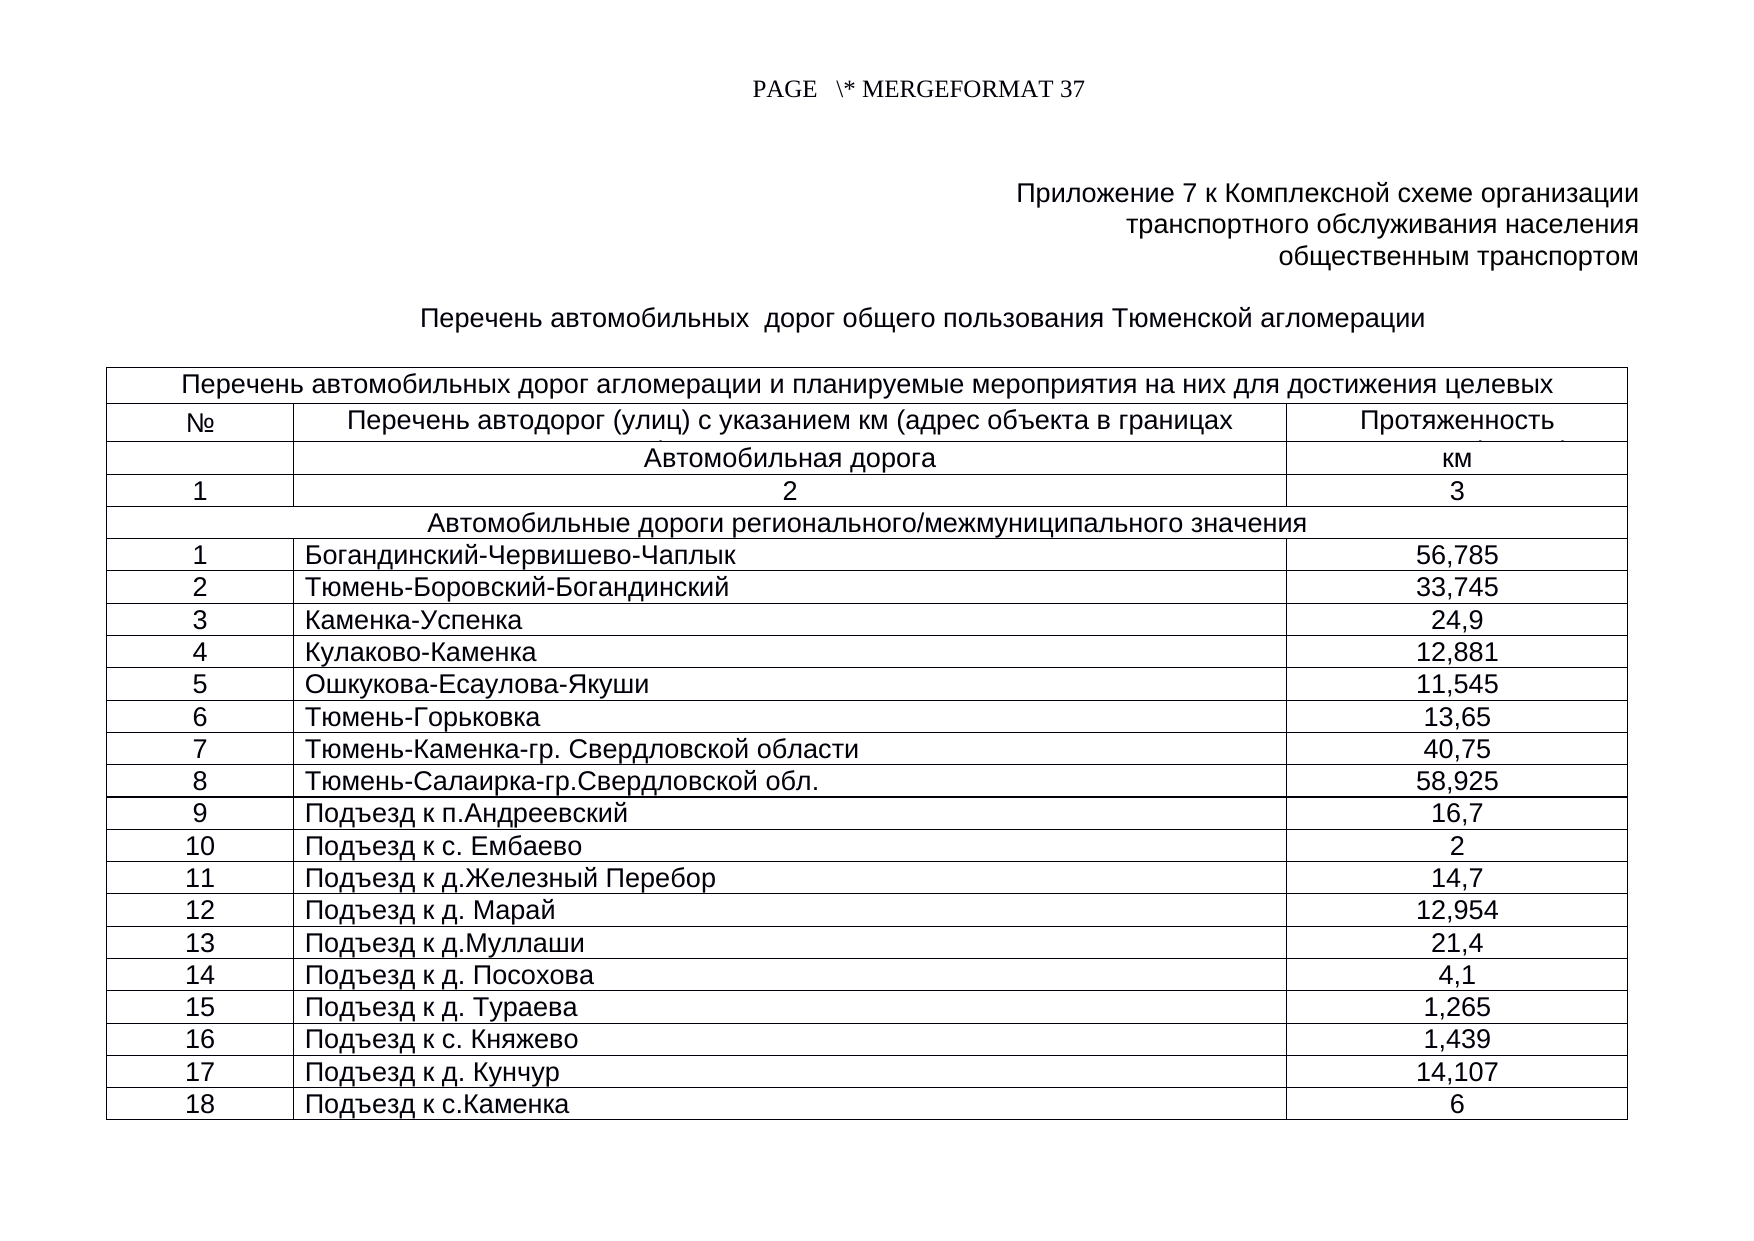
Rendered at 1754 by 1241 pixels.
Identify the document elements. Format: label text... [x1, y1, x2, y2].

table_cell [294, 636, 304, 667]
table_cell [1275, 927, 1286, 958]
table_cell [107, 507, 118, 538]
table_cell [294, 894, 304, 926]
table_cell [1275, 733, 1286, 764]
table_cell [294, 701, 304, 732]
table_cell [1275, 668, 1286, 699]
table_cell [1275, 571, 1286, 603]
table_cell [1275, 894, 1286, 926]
text транспортного обслуживания населения [118, 208, 1639, 240]
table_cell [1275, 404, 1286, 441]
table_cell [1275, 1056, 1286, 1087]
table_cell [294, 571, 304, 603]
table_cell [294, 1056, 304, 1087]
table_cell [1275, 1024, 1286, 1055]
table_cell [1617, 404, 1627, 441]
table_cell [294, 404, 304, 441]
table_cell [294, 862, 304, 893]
table_cell № [107, 404, 293, 441]
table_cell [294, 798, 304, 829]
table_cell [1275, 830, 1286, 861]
text общественным транспортом [193, 240, 1639, 271]
text Перечень автомобильных дорог общего пользования Тюменской агломерации [207, 302, 1639, 333]
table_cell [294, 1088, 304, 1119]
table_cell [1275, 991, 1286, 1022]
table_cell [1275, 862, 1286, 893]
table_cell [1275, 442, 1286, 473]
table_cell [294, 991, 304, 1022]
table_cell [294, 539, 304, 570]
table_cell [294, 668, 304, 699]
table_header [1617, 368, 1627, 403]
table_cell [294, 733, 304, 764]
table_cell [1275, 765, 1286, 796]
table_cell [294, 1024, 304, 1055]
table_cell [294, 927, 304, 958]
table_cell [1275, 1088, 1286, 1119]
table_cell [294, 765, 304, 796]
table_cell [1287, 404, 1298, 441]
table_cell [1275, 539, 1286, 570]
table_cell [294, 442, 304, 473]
table_cell [107, 442, 118, 473]
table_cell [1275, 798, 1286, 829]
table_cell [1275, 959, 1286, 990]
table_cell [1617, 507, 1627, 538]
table_cell [282, 442, 293, 473]
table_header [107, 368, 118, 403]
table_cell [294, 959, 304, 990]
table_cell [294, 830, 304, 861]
text Приложение 7 к Комплексной схеме организации [118, 177, 1639, 208]
